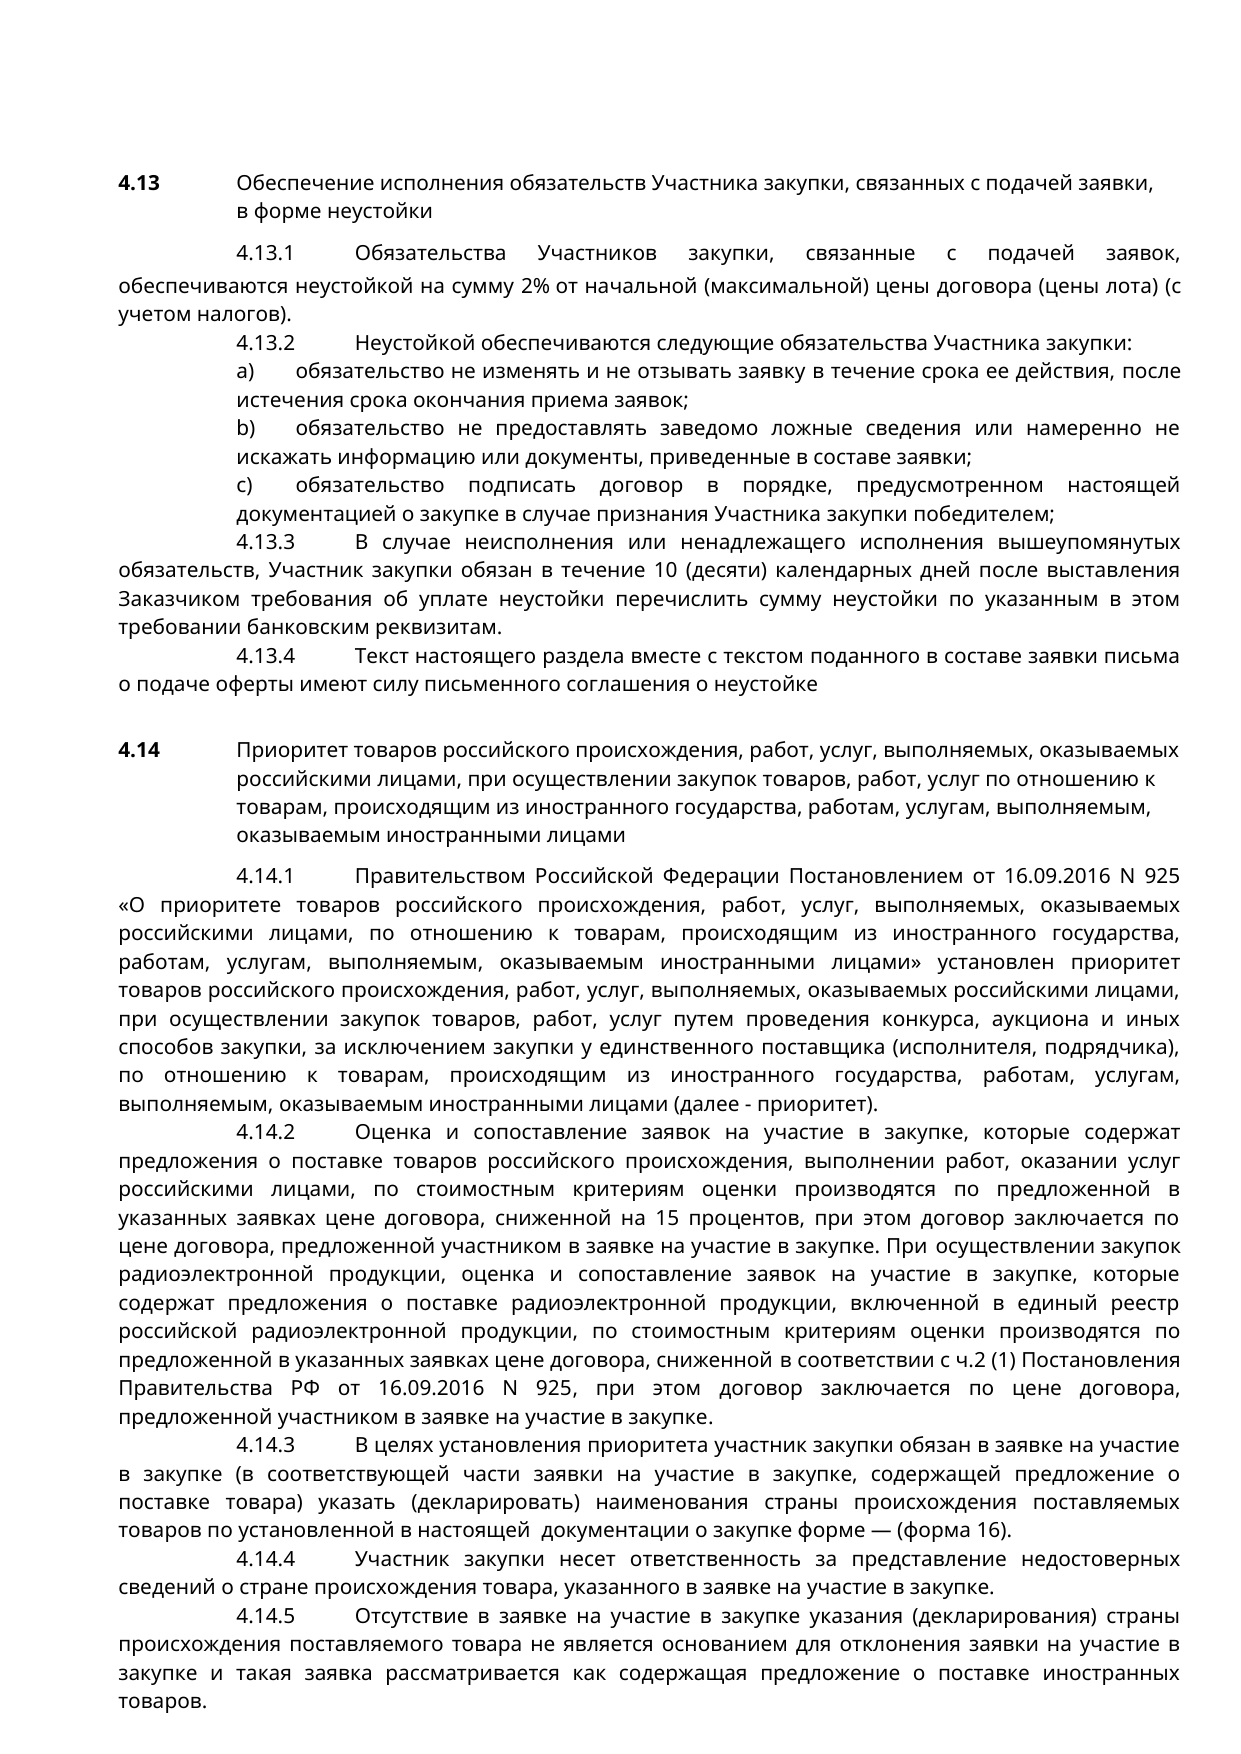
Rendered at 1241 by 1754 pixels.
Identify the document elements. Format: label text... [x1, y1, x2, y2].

list Правительством Российской Федерации Постановлением от 16.09.2016 N 925 «О приоритете товаров российского происхождения, работ, услуг, выполняемых, оказываемых российскими лицами, по отношению к товарам, происходящим из иностранного государства, работам, услугам, выполняемым, оказываемым иностранными лицами» установлен приоритет товаров российского происхождения, работ, услуг, выполняемых, оказываемых российскими лицами, при осуществлении закупок товаров, работ, услуг путем проведения конкурса, аукциона и иных способов закупки, за исключением закупки у единственного поставщика (исполнителя, подрядчика), по отношению к товарам, происходящим из иностранного государства, работам, услугам, выполняемым, оказываемым иностранными лицами (далее - приоритет). [118, 861, 1181, 1117]
list В целях установления приоритета участник закупки обязан в заявке на участие в закупке (в соответствующей части заявки на участие в закупке, содержащей предложение о поставке товара) указать (декларировать) наименования страны происхождения поставляемых товаров по установленной в настоящей документации о закупке форме — (форма 16). [118, 1430, 1181, 1544]
list обязательство не предоставлять заведомо ложные сведения или намеренно не искажать информацию или документы, приведенные в составе заявки; [236, 413, 1181, 470]
list В случае неисполнения или ненадлежащего исполнения вышеупомянутых обязательств, Участник закупки обязан в течение 10 (десяти) календарных дней после выставления Заказчиком требования об уплате неустойки перечислить сумму неустойки по указанным в этом требовании банковским реквизитам. [118, 527, 1181, 641]
list обязательство не изменять и не отзывать заявку в течение срока ее действия, после истечения срока окончания приема заявок; [236, 356, 1181, 413]
list обязательство подписать договор в порядке, предусмотренном настоящей документацией о закупке в случае признания Участника закупки победителем; [236, 470, 1181, 527]
list Отсутствие в заявке на участие в закупке указания (декларирования) страны происхождения поставляемого товара не является основанием для отклонения заявки на участие в закупке и такая заявка рассматривается как содержащая предложение о поставке иностранных товаров. [118, 1601, 1181, 1714]
list Обеспечение исполнения обязательств Участника закупки, связанных с подачей заявки, в форме неустойки [118, 168, 1181, 225]
list Неустойкой обеспечиваются следующие обязательства Участника закупки: [118, 328, 1181, 356]
list Приоритет товаров российского происхождения, работ, услуг, выполняемых, оказываемых российскими лицами, при осуществлении закупок товаров, работ, услуг по отношению к товарам, происходящим из иностранного государства, работам, услугам, выполняемым, оказываемым иностранными лицами [118, 735, 1181, 849]
list Текст настоящего раздела вместе с текстом поданного в составе заявки письма о подаче оферты имеют силу письменного соглашения о неустойке [118, 641, 1181, 698]
list Обязательства Участников закупки, связанные с подачей заявок, обеспечиваются неустойкой на сумму 2% от начальной (максимальной) цены договора (цены лота) (с учетом налогов). [118, 238, 1181, 328]
list Участник закупки несет ответственность за представление недостоверных сведений о стране происхождения товара, указанного в заявке на участие в закупке. [118, 1544, 1181, 1601]
list Оценка и сопоставление заявок на участие в закупке, которые содержат предложения о поставке товаров российского происхождения, выполнении работ, оказании услуг российскими лицами, по стоимостным критериям оценки производятся по предложенной в указанных заявках цене договора, сниженной на 15 процентов, при этом договор заключается по цене договора, предложенной участником в заявке на участие в закупке. При осуществлении закупок радиоэлектронной продукции, оценка и сопоставление заявок на участие в закупке, которые содержат предложения о поставке радиоэлектронной продукции, включенной в единый реестр российской радиоэлектронной продукции, по стоимостным критериям оценки производятся по предложенной в указанных заявках цене договора, сниженной в соответствии с ч.2 (1) Постановления Правительства РФ от 16.09.2016 N 925, при этом договор заключается по цене договора, предложенной участником в заявке на участие в закупке. [118, 1117, 1181, 1430]
